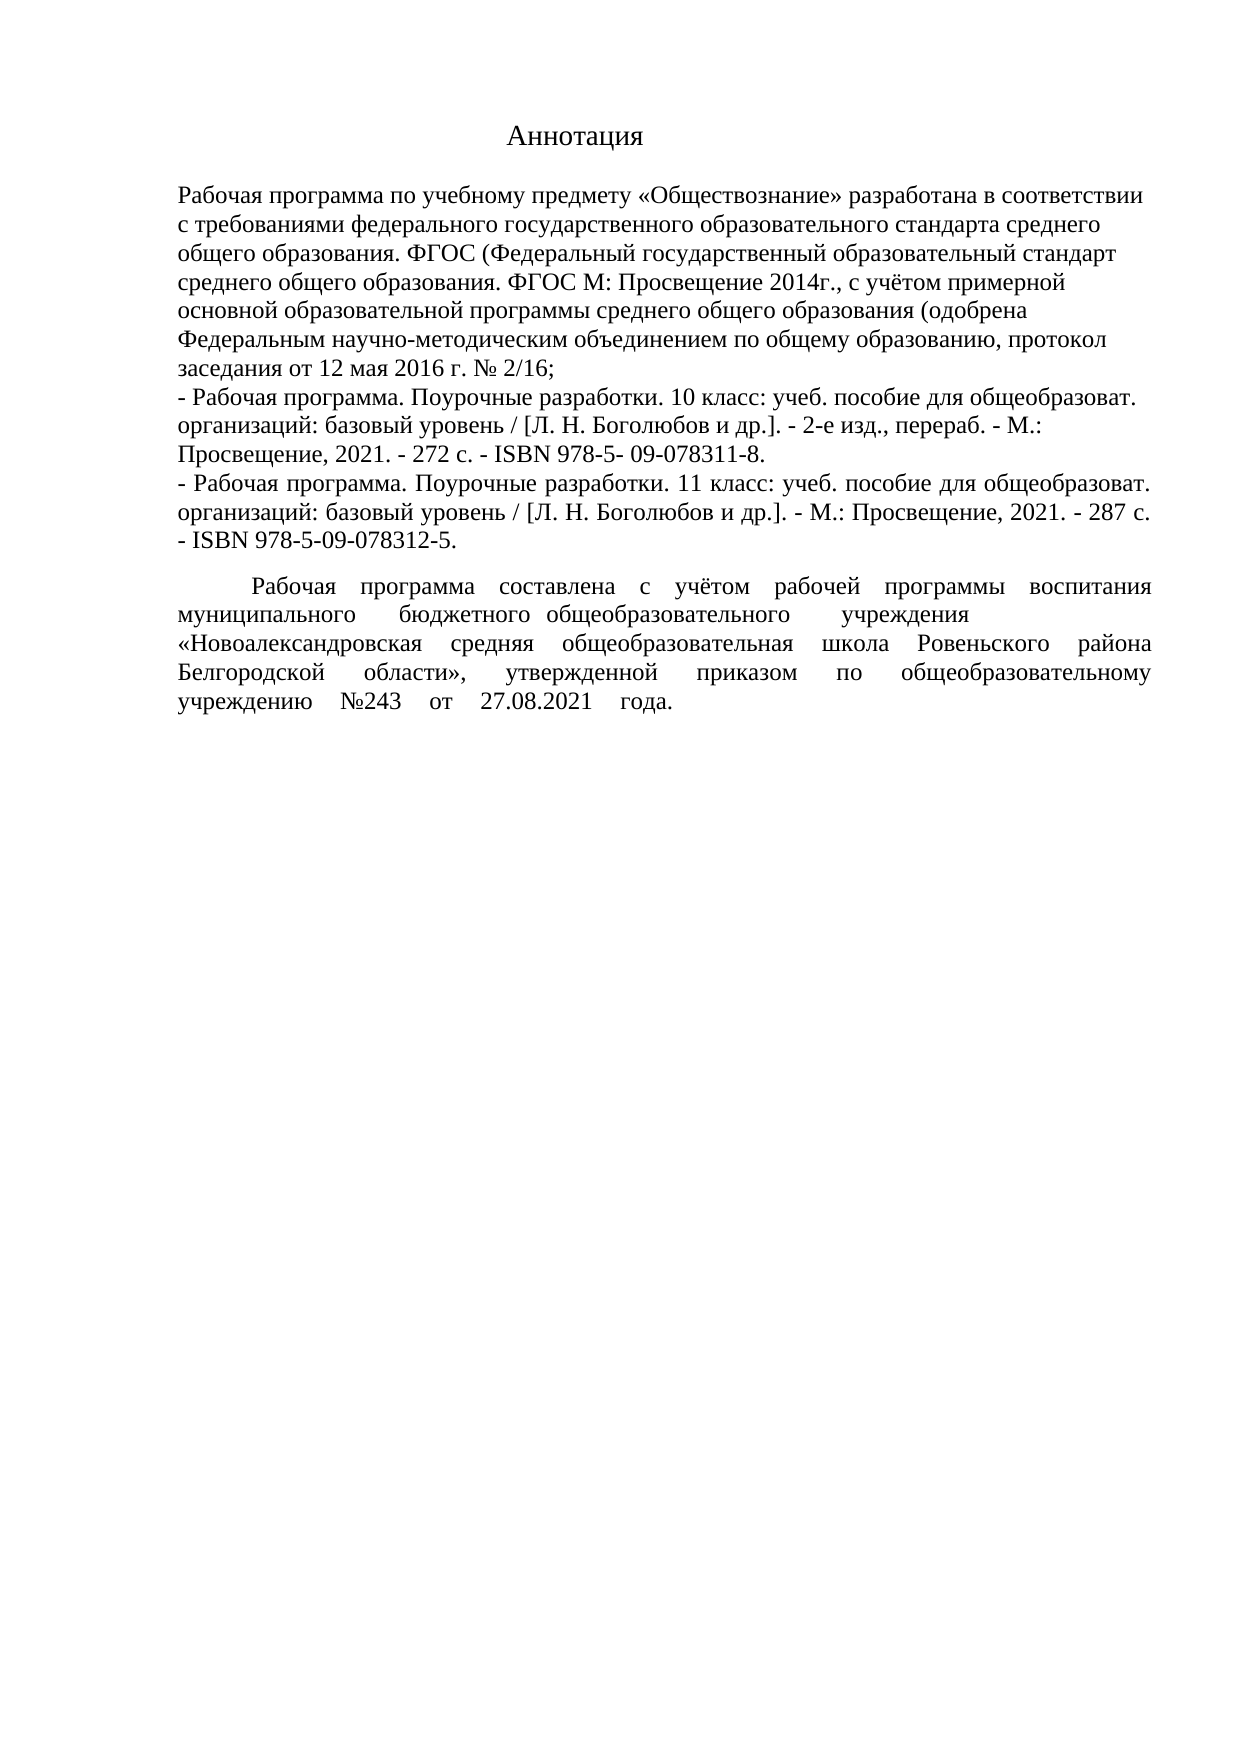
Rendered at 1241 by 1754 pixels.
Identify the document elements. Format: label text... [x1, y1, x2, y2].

text Рабочая программа по учебному предмету «Обществознание» разработана в соответствии с требованиями федерального государственного образовательного стандарта среднего общего образования. ФГОС (Федеральный государственный образовательный стандарт среднего общего образования. ФГОС М: Просвещение 2014г., с учётом примерной основной образовательной программы среднего общего образования (одобрена Федеральным научно-методическим объединением по общему образованию, протокол заседания от 12 мая 2016 г. № 2/16; [177, 180, 1152, 382]
text Рабочая программа составлена с учётом рабочей программы воспитания муниципального бюджетного общеобразовательного учреждения «Новоалександровская средняя общеобразовательная школа Ровеньского района Белгородской области», утвержденной приказом по общеобразовательному учреждению №243 от 27.08.2021 года. [177, 571, 1152, 714]
text Аннотация [177, 118, 1152, 152]
text - Рабочая программа. Поурочные разработки. 11 класс: учеб. пособие для общеобразоват. организаций: базовый уровень / [Л. Н. Боголюбов и др.]. - М.: Просвещение, 2021. - 287 с. - ISBN 978-5-09-078312-5. [177, 468, 1152, 554]
text - Рабочая программа. Поурочные разработки. 10 класс: учеб. пособие для общеобразоват. организаций: базовый уровень / [Л. Н. Боголюбов и др.]. - 2-е изд., перераб. - М.: Просвещение, 2021. - 272 с. - ISBN 978-5- 09-078311-8. [177, 382, 1152, 468]
